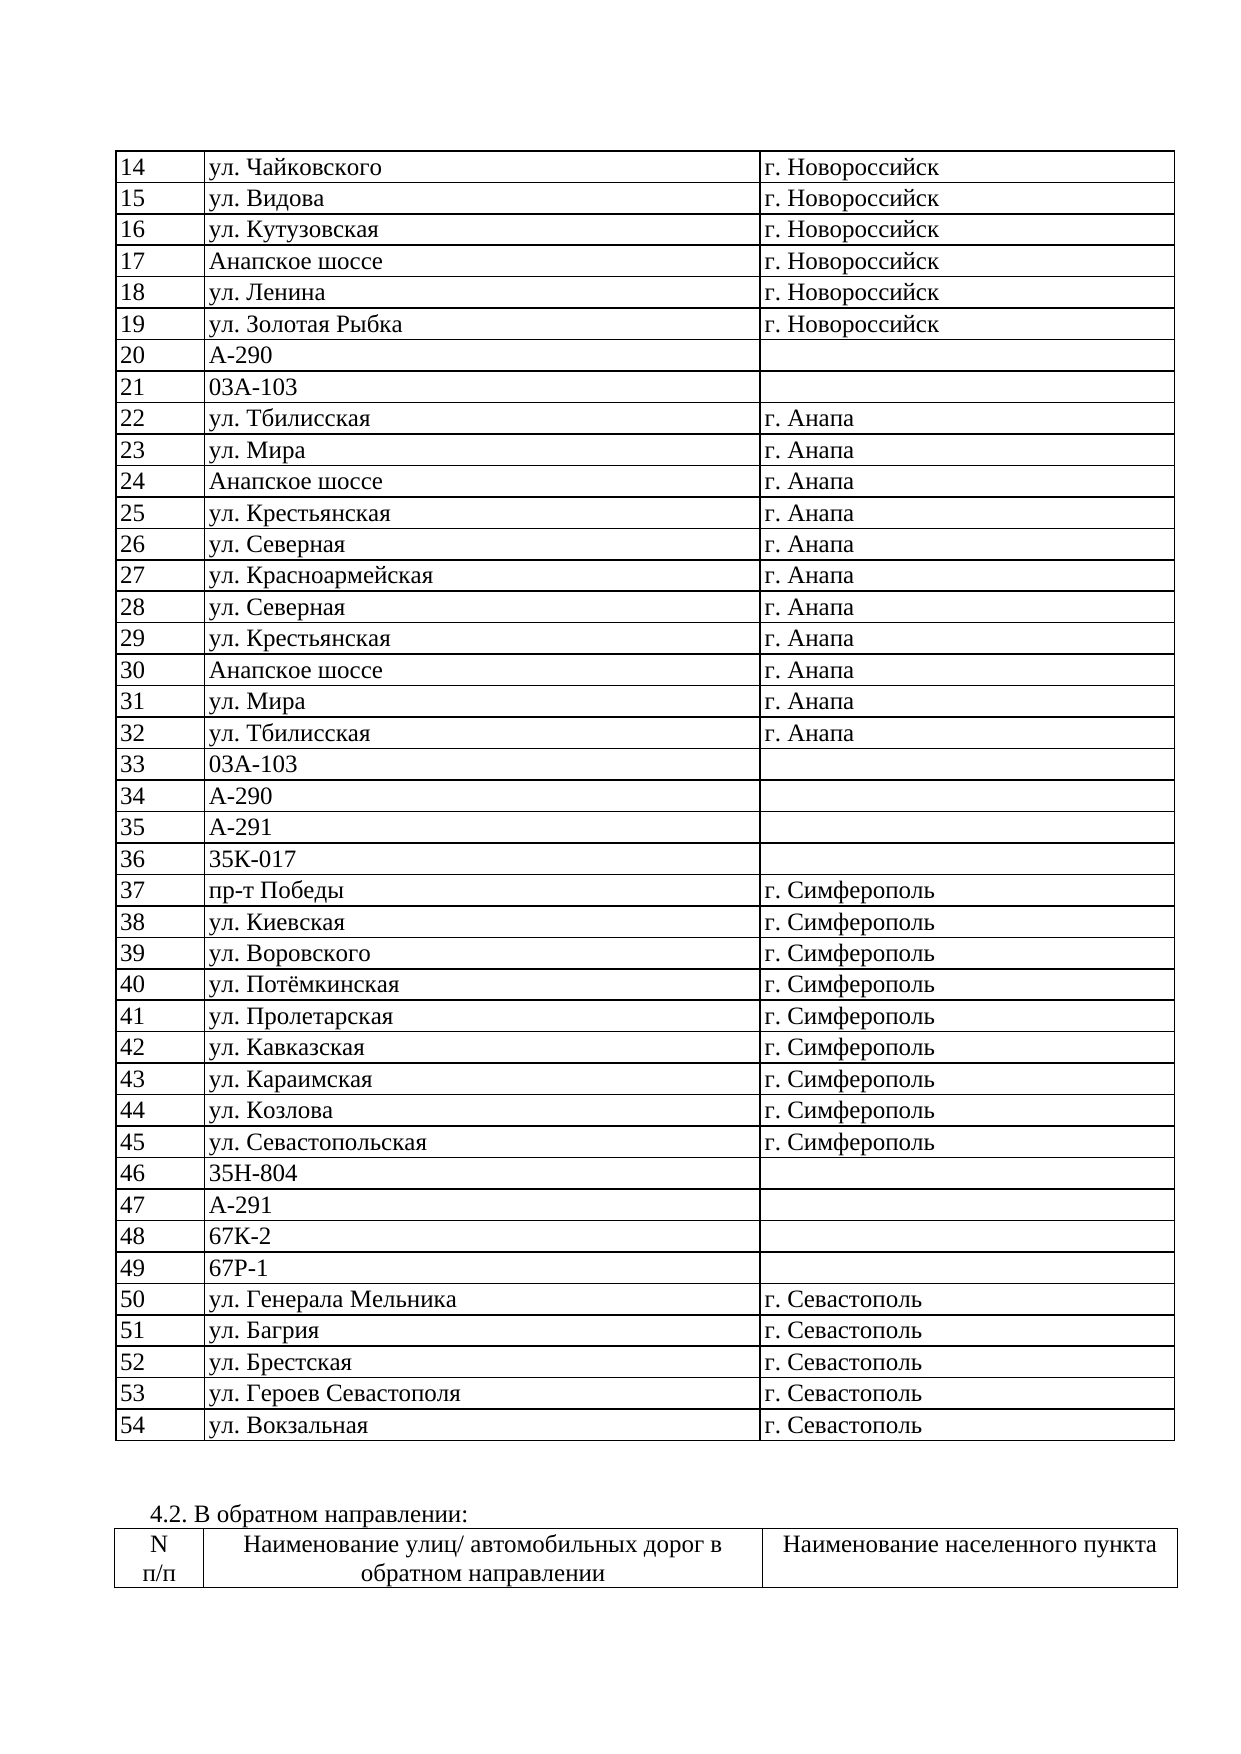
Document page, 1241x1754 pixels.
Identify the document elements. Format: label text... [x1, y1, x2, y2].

table_cell [761, 781, 1174, 811]
table_cell [761, 1221, 1174, 1251]
table_cell 24 [117, 466, 204, 496]
table_cell 31 [117, 686, 204, 716]
table_cell г. Севастополь [761, 1378, 1174, 1408]
text 4.2. В обратном направлении: [150, 1499, 1090, 1528]
table_cell 34 [117, 781, 204, 811]
table_cell г. Анапа [761, 466, 1174, 496]
table_cell 19 [117, 309, 204, 339]
table_cell ул. Видова [205, 183, 759, 213]
table_cell ул. Севастопольская [205, 1127, 759, 1157]
table_cell ул. Тбилисская [205, 718, 759, 748]
table_header N п/п [115, 1529, 203, 1587]
table_cell г. Симферополь [761, 1064, 1174, 1094]
table_cell 33 [117, 749, 204, 779]
table_cell ул. Ленина [205, 277, 759, 307]
table_cell 16 [117, 215, 204, 244]
table_cell г. Новороссийск [761, 215, 1174, 244]
table_cell г. Анапа [761, 403, 1174, 433]
table_cell 48 [117, 1221, 204, 1251]
table_cell 27 [117, 561, 204, 590]
table_cell 67К-2 [205, 1221, 759, 1251]
table_cell 03А-103 [205, 372, 759, 402]
table_cell 52 [117, 1347, 204, 1377]
table_cell ул. Вокзальная [205, 1410, 759, 1440]
table_cell 30 [117, 655, 204, 685]
table_cell г. Севастополь [761, 1284, 1174, 1314]
table_cell г. Анапа [761, 718, 1174, 748]
table_cell 43 [117, 1064, 204, 1094]
table_cell ул. Красноармейская [205, 561, 759, 590]
table_header Наименование улиц/ автомобильных дорог в обратном направлении [204, 1529, 762, 1587]
table_cell г. Новороссийск [761, 152, 1174, 181]
table_cell 29 [117, 623, 204, 653]
table_cell г. Новороссийск [761, 183, 1174, 213]
table_cell г. Симферополь [761, 970, 1174, 999]
table_cell ул. Чайковского [205, 152, 759, 181]
table_cell г. Анапа [761, 561, 1174, 590]
table_cell ул. Крестьянская [205, 498, 759, 527]
table_cell ул. Пролетарская [205, 1001, 759, 1031]
table_cell [761, 1253, 1174, 1282]
table_cell ул. Киевская [205, 907, 759, 936]
table_cell г. Новороссийск [761, 277, 1174, 307]
table_cell г. Симферополь [761, 938, 1174, 968]
table_cell Анапское шоссе [205, 655, 759, 685]
table_cell 22 [117, 403, 204, 433]
table_cell 20 [117, 340, 204, 370]
table_cell г. Симферополь [761, 1127, 1174, 1157]
table_cell 35К-017 [205, 844, 759, 873]
table_cell [761, 1158, 1174, 1188]
table_cell ул. Кутузовская [205, 215, 759, 244]
table_cell 23 [117, 435, 204, 464]
table_cell [761, 372, 1174, 402]
table_cell [761, 1190, 1174, 1219]
table_cell 53 [117, 1378, 204, 1408]
table_cell [761, 340, 1174, 370]
table_cell [761, 812, 1174, 842]
table_cell 67Р-1 [205, 1253, 759, 1282]
table_cell г. Симферополь [761, 1095, 1174, 1125]
table_cell ул. Мира [205, 686, 759, 716]
table_cell 40 [117, 970, 204, 999]
table_cell 39 [117, 938, 204, 968]
table_cell ул. Северная [205, 592, 759, 622]
table_cell [761, 844, 1174, 873]
table_cell 47 [117, 1190, 204, 1219]
table_cell 36 [117, 844, 204, 873]
table_cell 32 [117, 718, 204, 748]
table_cell 17 [117, 246, 204, 276]
table_cell 38 [117, 907, 204, 936]
table_cell Анапское шоссе [205, 246, 759, 276]
table_cell ул. Героев Севастополя [205, 1378, 759, 1408]
table_cell г. Анапа [761, 592, 1174, 622]
table_cell г. Симферополь [761, 907, 1174, 936]
table_cell 50 [117, 1284, 204, 1314]
table_cell ул. Северная [205, 529, 759, 559]
table_cell 03А-103 [205, 749, 759, 779]
table_cell А-290 [205, 340, 759, 370]
table_cell г. Новороссийск [761, 246, 1174, 276]
table_cell ул. Багрия [205, 1316, 759, 1345]
table_cell 35 [117, 812, 204, 842]
table_cell пр-т Победы [205, 875, 759, 905]
table_cell г. Симферополь [761, 1001, 1174, 1031]
table_cell 45 [117, 1127, 204, 1157]
table_cell А-291 [205, 812, 759, 842]
table_cell 44 [117, 1095, 204, 1125]
table_cell ул. Генерала Мельника [205, 1284, 759, 1314]
table_cell ул. Тбилисская [205, 403, 759, 433]
table_cell г. Анапа [761, 435, 1174, 464]
table_cell А-290 [205, 781, 759, 811]
table_cell г. Симферополь [761, 875, 1174, 905]
table_cell г. Анапа [761, 686, 1174, 716]
table_cell 51 [117, 1316, 204, 1345]
table_cell 21 [117, 372, 204, 402]
table_cell ул. Воровского [205, 938, 759, 968]
table_cell ул. Караимская [205, 1064, 759, 1094]
table_cell г. Новороссийск [761, 309, 1174, 339]
table_cell ул. Мира [205, 435, 759, 464]
table_cell г. Симферополь [761, 1032, 1174, 1062]
table_cell ул. Потёмкинская [205, 970, 759, 999]
table_cell [761, 749, 1174, 779]
table_cell 35Н-804 [205, 1158, 759, 1188]
table_cell 25 [117, 498, 204, 527]
table_cell г. Севастополь [761, 1410, 1174, 1440]
table_cell г. Анапа [761, 529, 1174, 559]
table_cell г. Анапа [761, 655, 1174, 685]
table_cell 37 [117, 875, 204, 905]
table_cell г. Севастополь [761, 1316, 1174, 1345]
table_cell 49 [117, 1253, 204, 1282]
table_cell А-291 [205, 1190, 759, 1219]
table_cell Анапское шоссе [205, 466, 759, 496]
table_cell г. Анапа [761, 623, 1174, 653]
table_cell ул. Золотая Рыбка [205, 309, 759, 339]
table_cell ул. Брестская [205, 1347, 759, 1377]
table_cell 15 [117, 183, 204, 213]
table_cell ул. Кавказская [205, 1032, 759, 1062]
table_cell 28 [117, 592, 204, 622]
table_cell г. Анапа [761, 498, 1174, 527]
table_cell 14 [117, 152, 204, 181]
table_cell 42 [117, 1032, 204, 1062]
table_cell 18 [117, 277, 204, 307]
table_cell г. Севастополь [761, 1347, 1174, 1377]
table_header Наименование населенного пункта [763, 1529, 1177, 1587]
table_cell 46 [117, 1158, 204, 1188]
table_cell ул. Крестьянская [205, 623, 759, 653]
table_cell 26 [117, 529, 204, 559]
table_cell 41 [117, 1001, 204, 1031]
table_cell 54 [117, 1410, 204, 1440]
table_cell ул. Козлова [205, 1095, 759, 1125]
